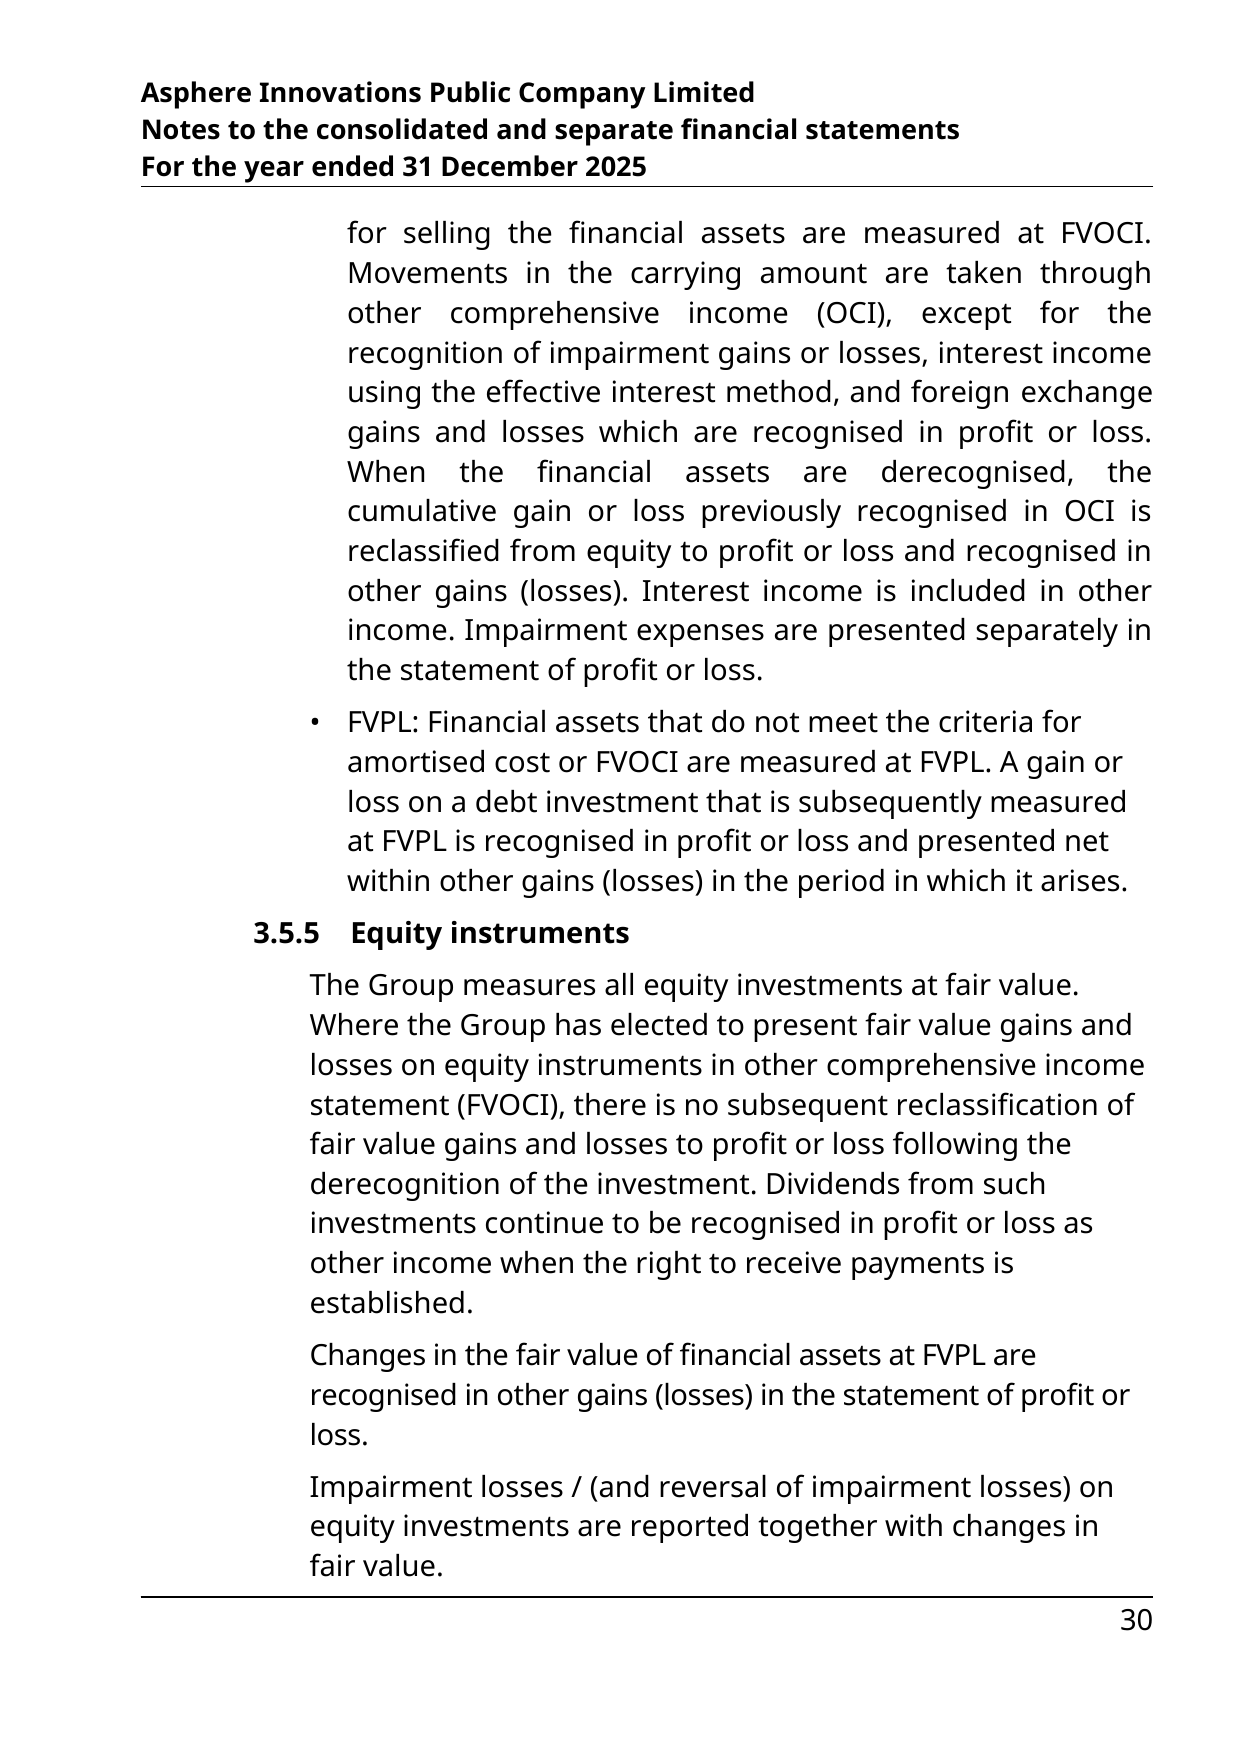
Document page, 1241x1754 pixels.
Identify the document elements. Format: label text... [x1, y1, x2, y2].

text The Group measures all equity investments at fair value. Where the Group has elected to present fair value gains and losses on equity instruments in other comprehensive income statement (FVOCI), there is no subsequent reclassification of fair value gains and losses to profit or loss following the derecognition of the investment. Dividends from such investments continue to be recognised in profit or loss as other income when the right to receive payments is established. [309, 965, 1153, 1322]
text Changes in the fair value of financial assets at FVPL are recognised in other gains (losses) in the statement of profit or loss. [309, 1334, 1153, 1453]
list 3.5.5 Equity instruments [253, 912, 1153, 952]
text Impairment losses / (and reversal of impairment losses) on equity investments are reported together with changes in fair value. [309, 1466, 1153, 1585]
list FVPL: Financial assets that do not meet the criteria for amortised cost or FVOCI are measured at FVPL. A gain or loss on a debt investment that is subsequently measured at FVPL is recognised in profit or loss and presented net within other gains (losses) in the period in which it arises. [309, 702, 1153, 900]
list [309, 213, 1153, 689]
